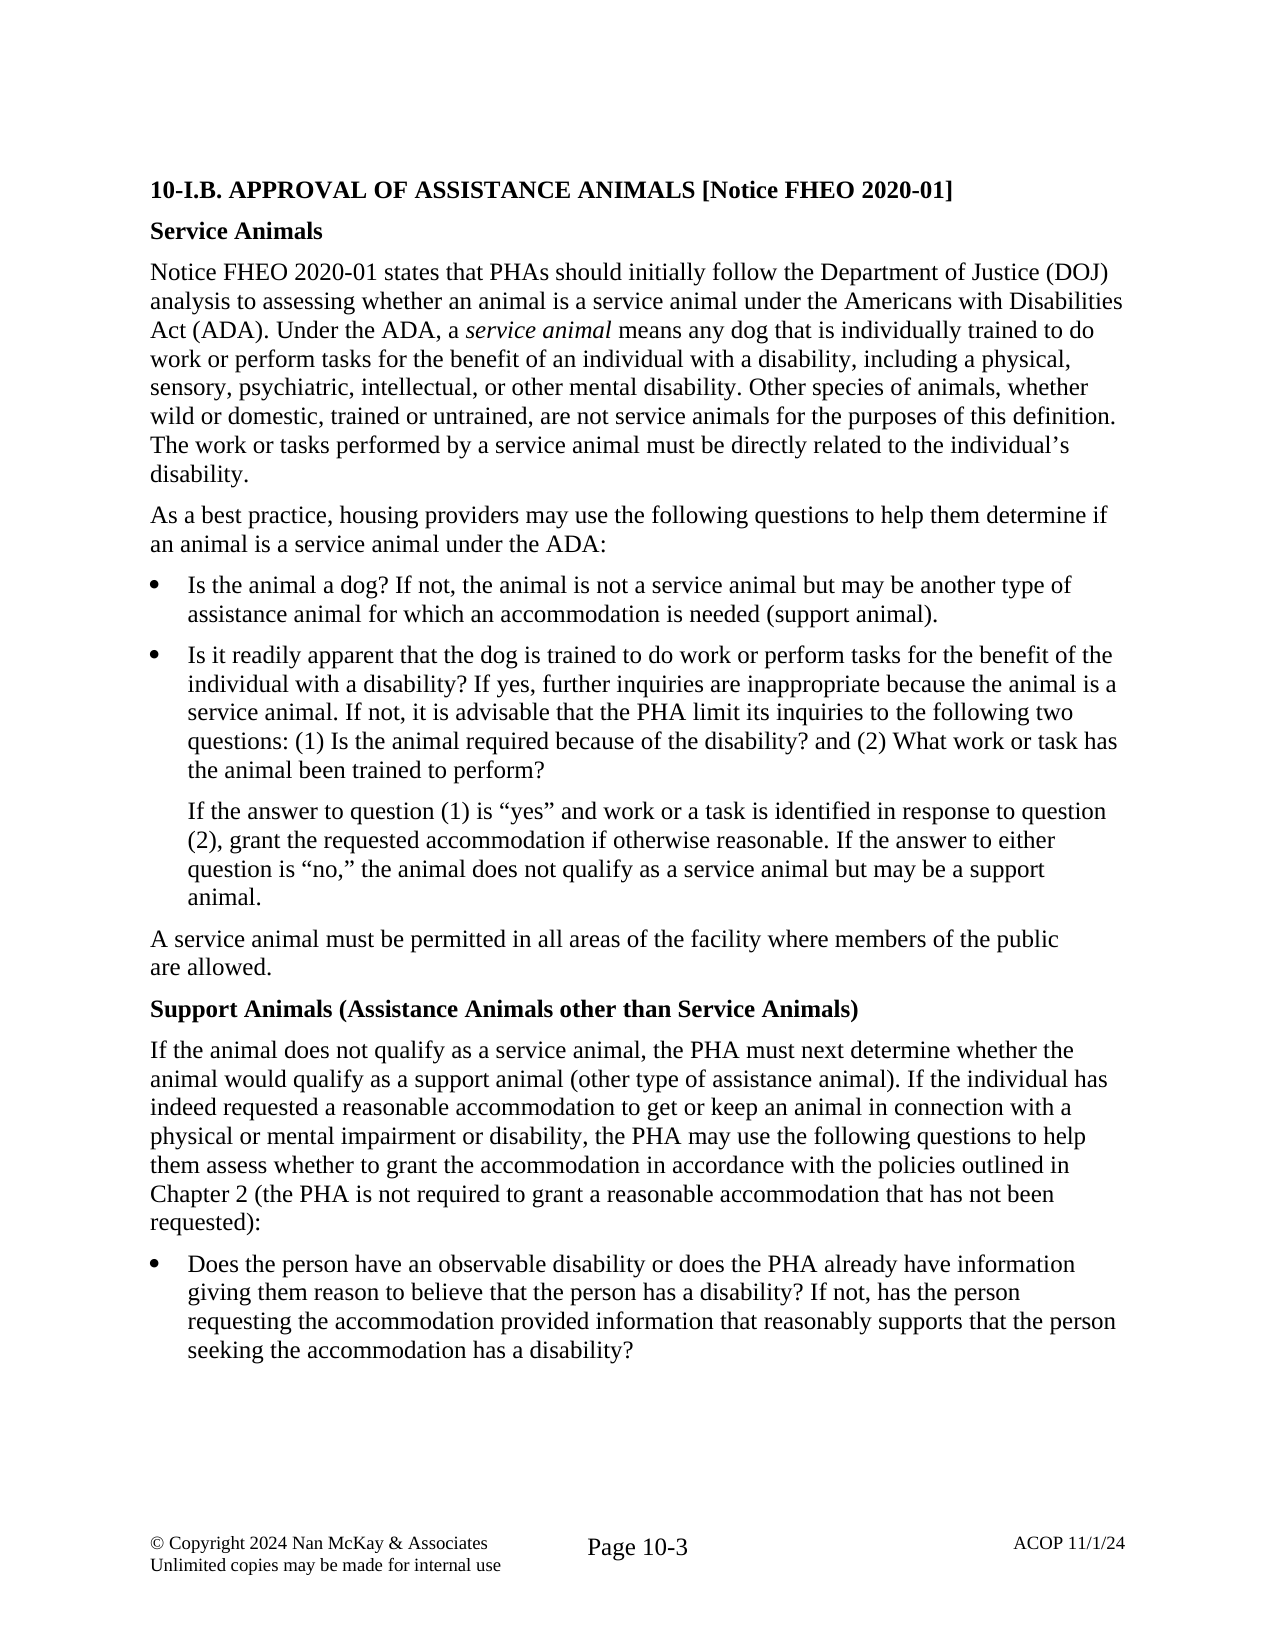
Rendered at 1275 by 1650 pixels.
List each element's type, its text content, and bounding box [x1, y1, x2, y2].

text A service animal must be permitted in all areas of the facility where members of the public are allowed. [150, 924, 1125, 981]
list Is the animal a dog? If not, the animal is not a service animal but may be another type of assistance animal for which an accommodation is needed (support animal). [150, 570, 1125, 627]
text Notice FHEO 2020-01 states that PHAs should initially follow the Department of Justice (DOJ) analysis to assessing whether an animal is a service animal under the Americans with Disabilities Act (ADA). Under the ADA, a service animal means any dog that is individually trained to do work or perform tasks for the benefit of an individual with a disability, including a physical, sensory, psychiatric, intellectual, or other mental disability. Other species of animals, whether wild or domestic, trained or untrained, are not service animals for the purposes of this definition. The work or tasks performed by a service animal must be directly related to the individual’s disability. [150, 257, 1125, 487]
text If the answer to question (1) is “yes” and work or a task is identified in response to question (2), grant the requested accommodation if otherwise reasonable. If the answer to either question is “no,” the animal does not qualify as a service animal but may be a support animal. [187, 796, 1125, 911]
list Is it readily apparent that the dog is trained to do work or perform tasks for the benefit of the individual with a disability? If yes, further inquiries are inappropriate because the animal is a service animal. If not, it is advisable that the PHA limit its inquiries to the following two questions: (1) Is the animal required because of the disability? and (2) What work or task has the animal been trained to perform? [150, 640, 1125, 784]
list Does the person have an observable disability or does the PHA already have information giving them reason to believe that the person has a disability? If not, has the person requesting the accommodation provided information that reasonably supports that the person seeking the accommodation has a disability? [150, 1249, 1125, 1364]
text Service Animals [150, 216, 1125, 245]
text 10-I.B. APPROVAL OF ASSISTANCE ANIMALS [Notice FHEO 2020-01] [150, 175, 1125, 204]
text If the animal does not qualify as a service animal, the PHA must next determine whether the animal would qualify as a support animal (other type of assistance animal). If the individual has indeed requested a reasonable accommodation to get or keep an animal in connection with a physical or mental impairment or disability, the PHA may use the following questions to help them assess whether to grant the accommodation in accordance with the policies outlined in Chapter 2 (the PHA is not required to grant a reasonable accommodation that has not been requested): [150, 1035, 1125, 1236]
text Support Animals (Assistance Animals other than Service Animals) [150, 994, 1125, 1022]
text As a best practice, housing providers may use the following questions to help them determine if an animal is a service animal under the ADA: [150, 500, 1125, 557]
